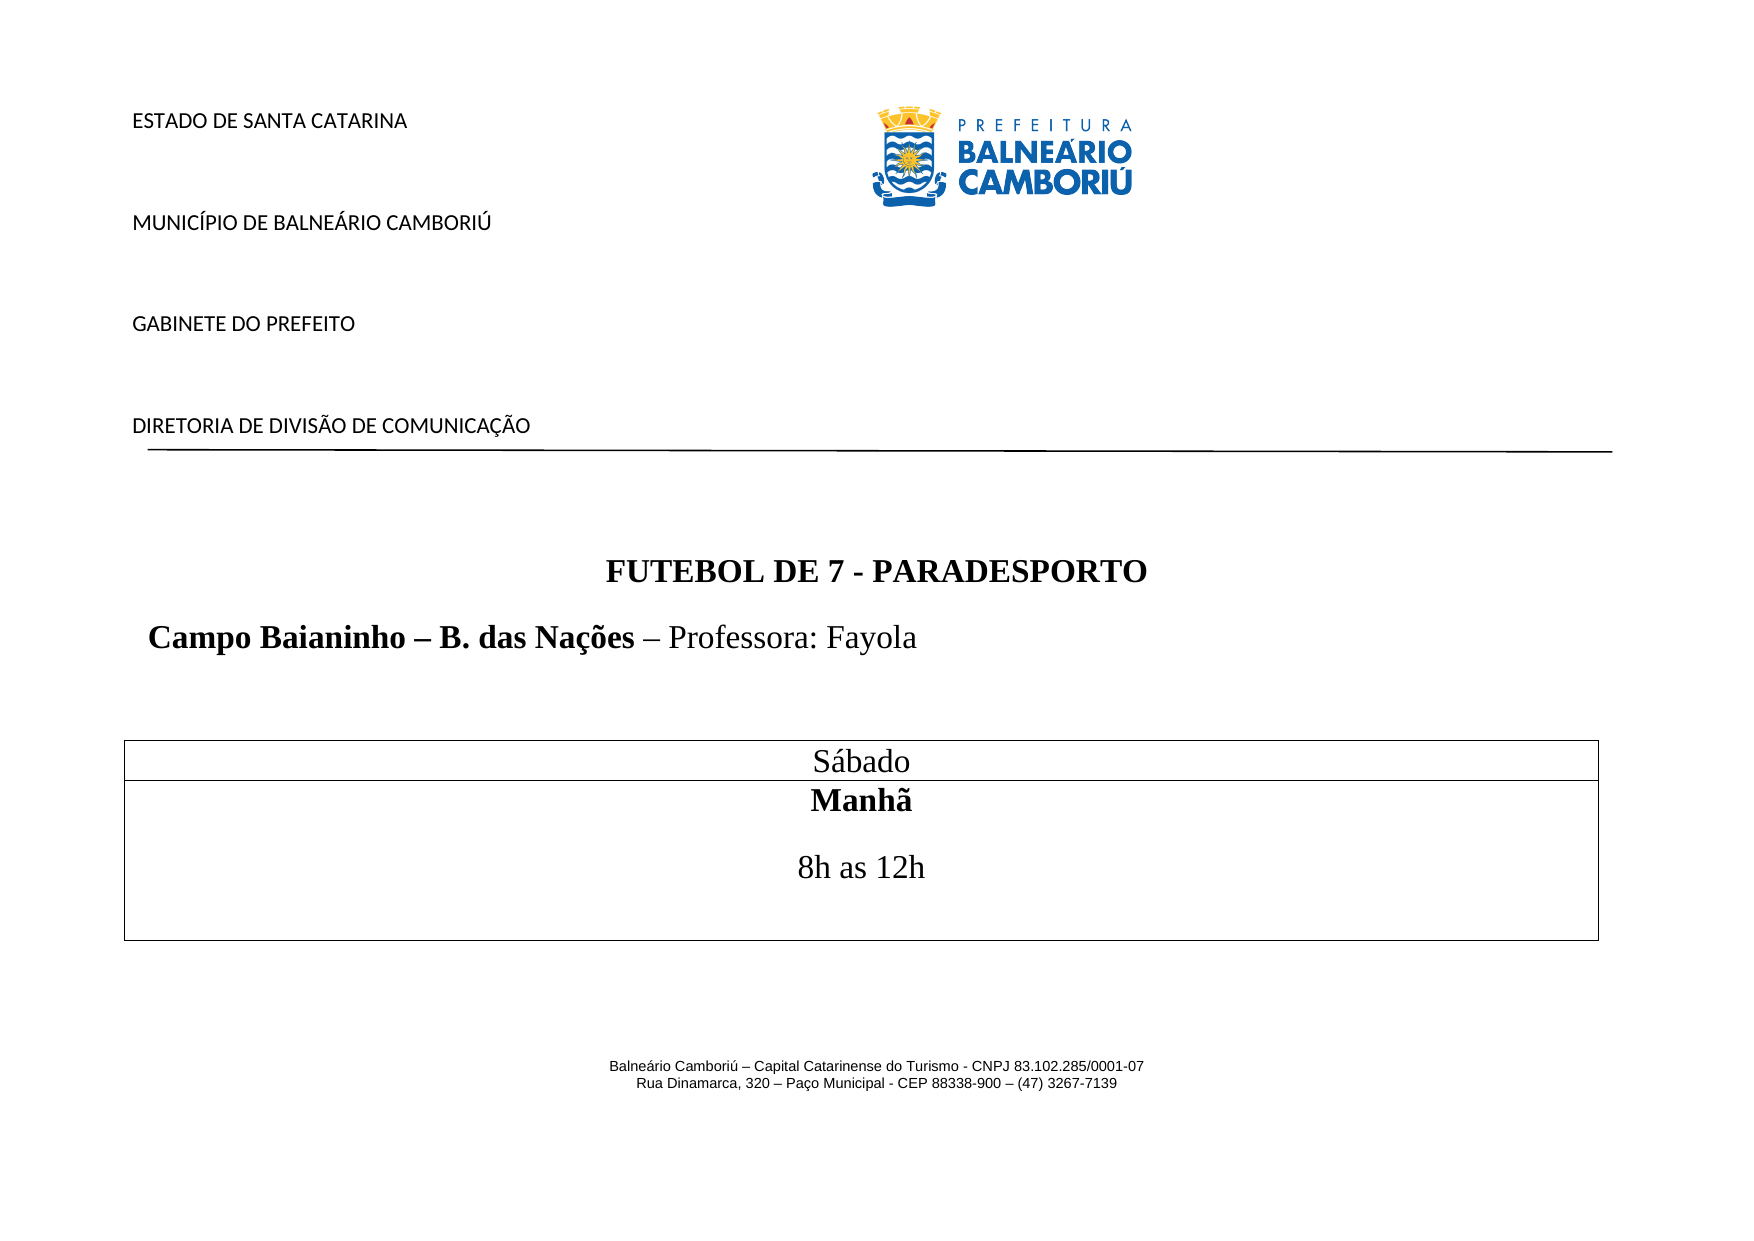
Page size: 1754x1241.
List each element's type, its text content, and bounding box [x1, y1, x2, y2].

text FUTEBOL DE 7 - PARADESPORTO [148, 551, 1606, 590]
table_header Sábado [125, 741, 1598, 779]
table_cell Manhã 8h as 12h [125, 781, 1598, 940]
picture [872, 106, 1132, 207]
text Campo Baianinho – B. das Nações – Professora: Fayola [148, 618, 1606, 656]
